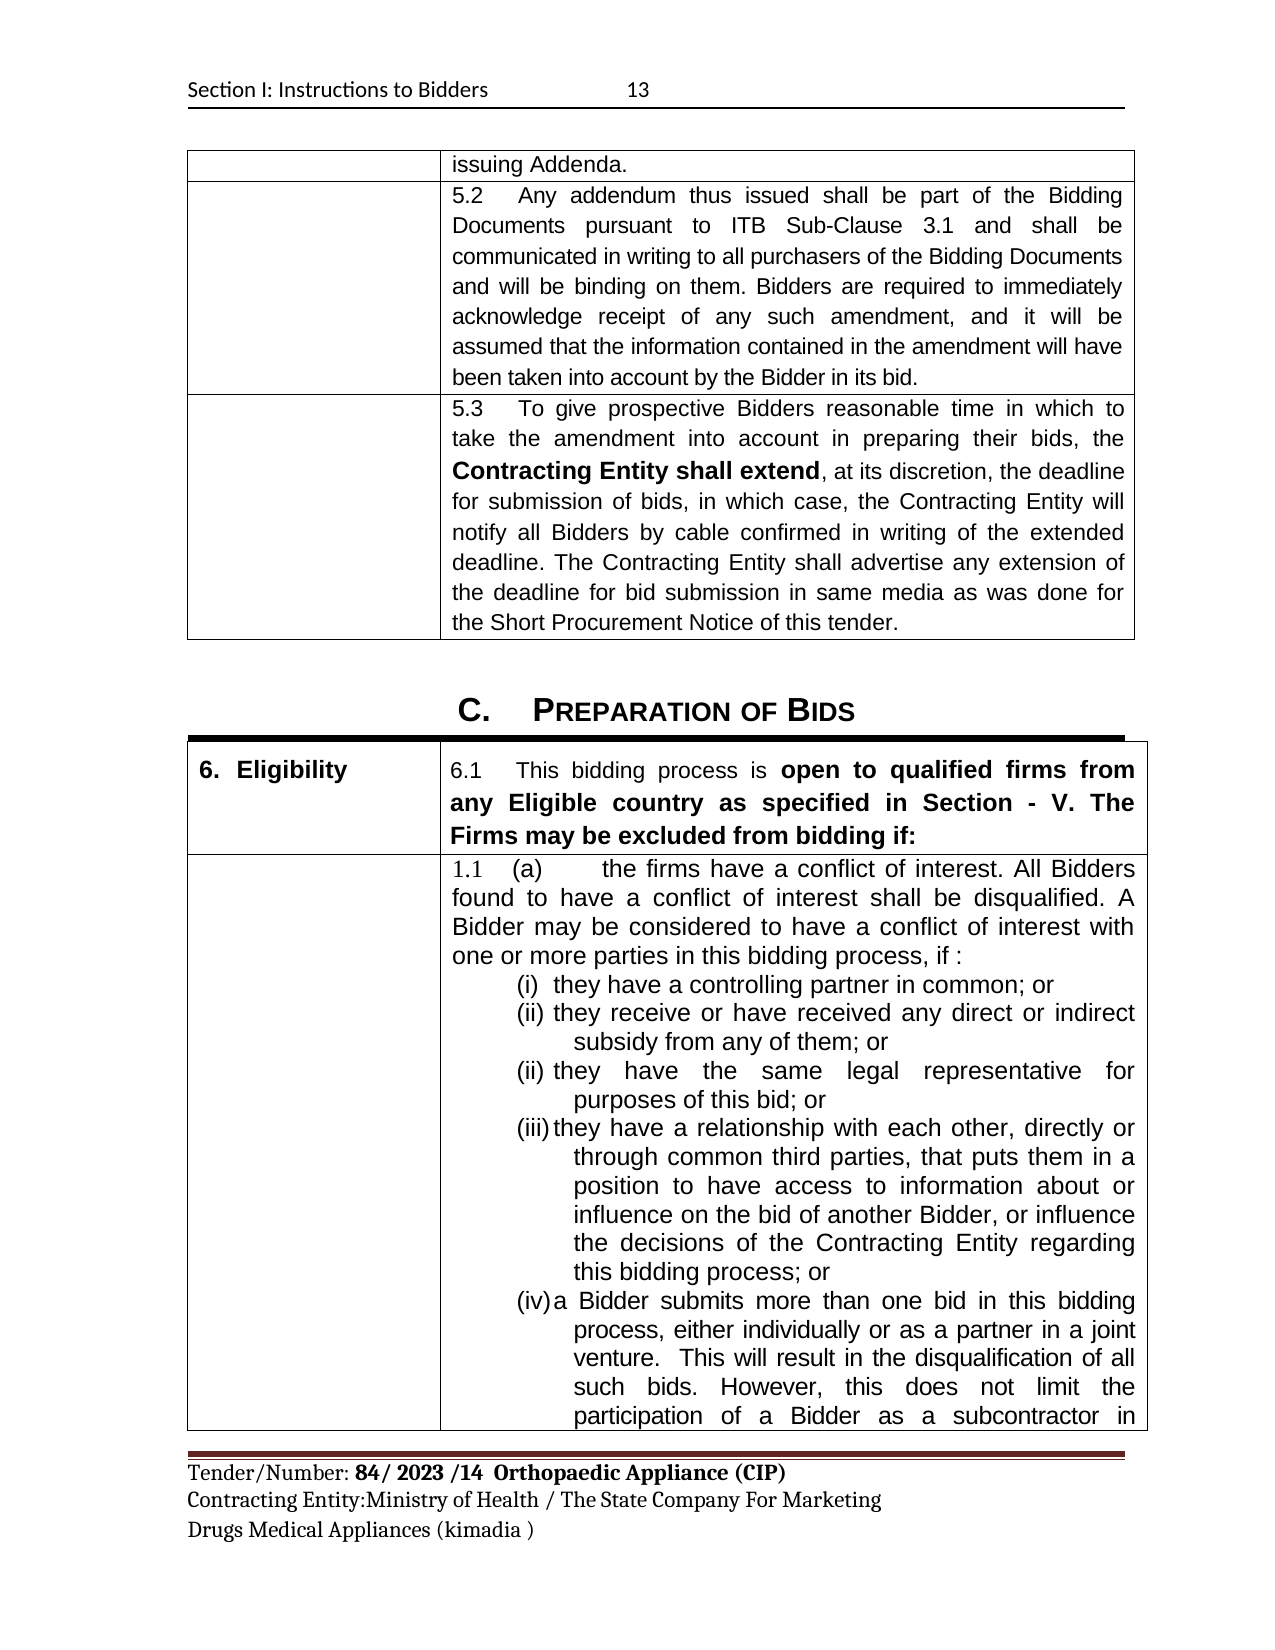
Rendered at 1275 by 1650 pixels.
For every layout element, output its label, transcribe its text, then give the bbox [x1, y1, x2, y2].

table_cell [188, 151, 440, 181]
table_cell 5.3 To give prospective Bidders reasonable time in which to take the amendment into account in preparing their bids, the Contracting Entity shall extend, at its discretion, the deadline for submission of bids, in which case, the Contracting Entity will notify all Bidders by cable confirmed in writing of the extended deadline. The Contracting Entity shall advertise any extension of the deadline for bid submission in same media as was done for the Short Procurement Notice of this tender. [441, 395, 1134, 639]
table_header 6. Eligibility [188, 742, 440, 853]
table_cell [188, 182, 440, 394]
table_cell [441, 855, 1147, 1429]
text C. Preparation of Bids [187, 690, 1125, 741]
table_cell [441, 151, 1134, 181]
table_cell 5.2 Any addendum thus issued shall be part of the Bidding Documents pursuant to ITB Sub-Clause 3.1 and shall be communicated in writing to all purchasers of the Bidding Documents and will be binding on them. Bidders are required to immediately acknowledge receipt of any such amendment, and it will be assumed that the information contained in the amendment will have been taken into account by the Bidder in its bid. [441, 182, 1134, 394]
table_cell [188, 855, 440, 1429]
table_header 6.1 This bidding process is open to qualified firms from any Eligible country as specified in Section - V. The Firms may be excluded from bidding if: [441, 742, 1147, 853]
table_cell [188, 395, 440, 639]
